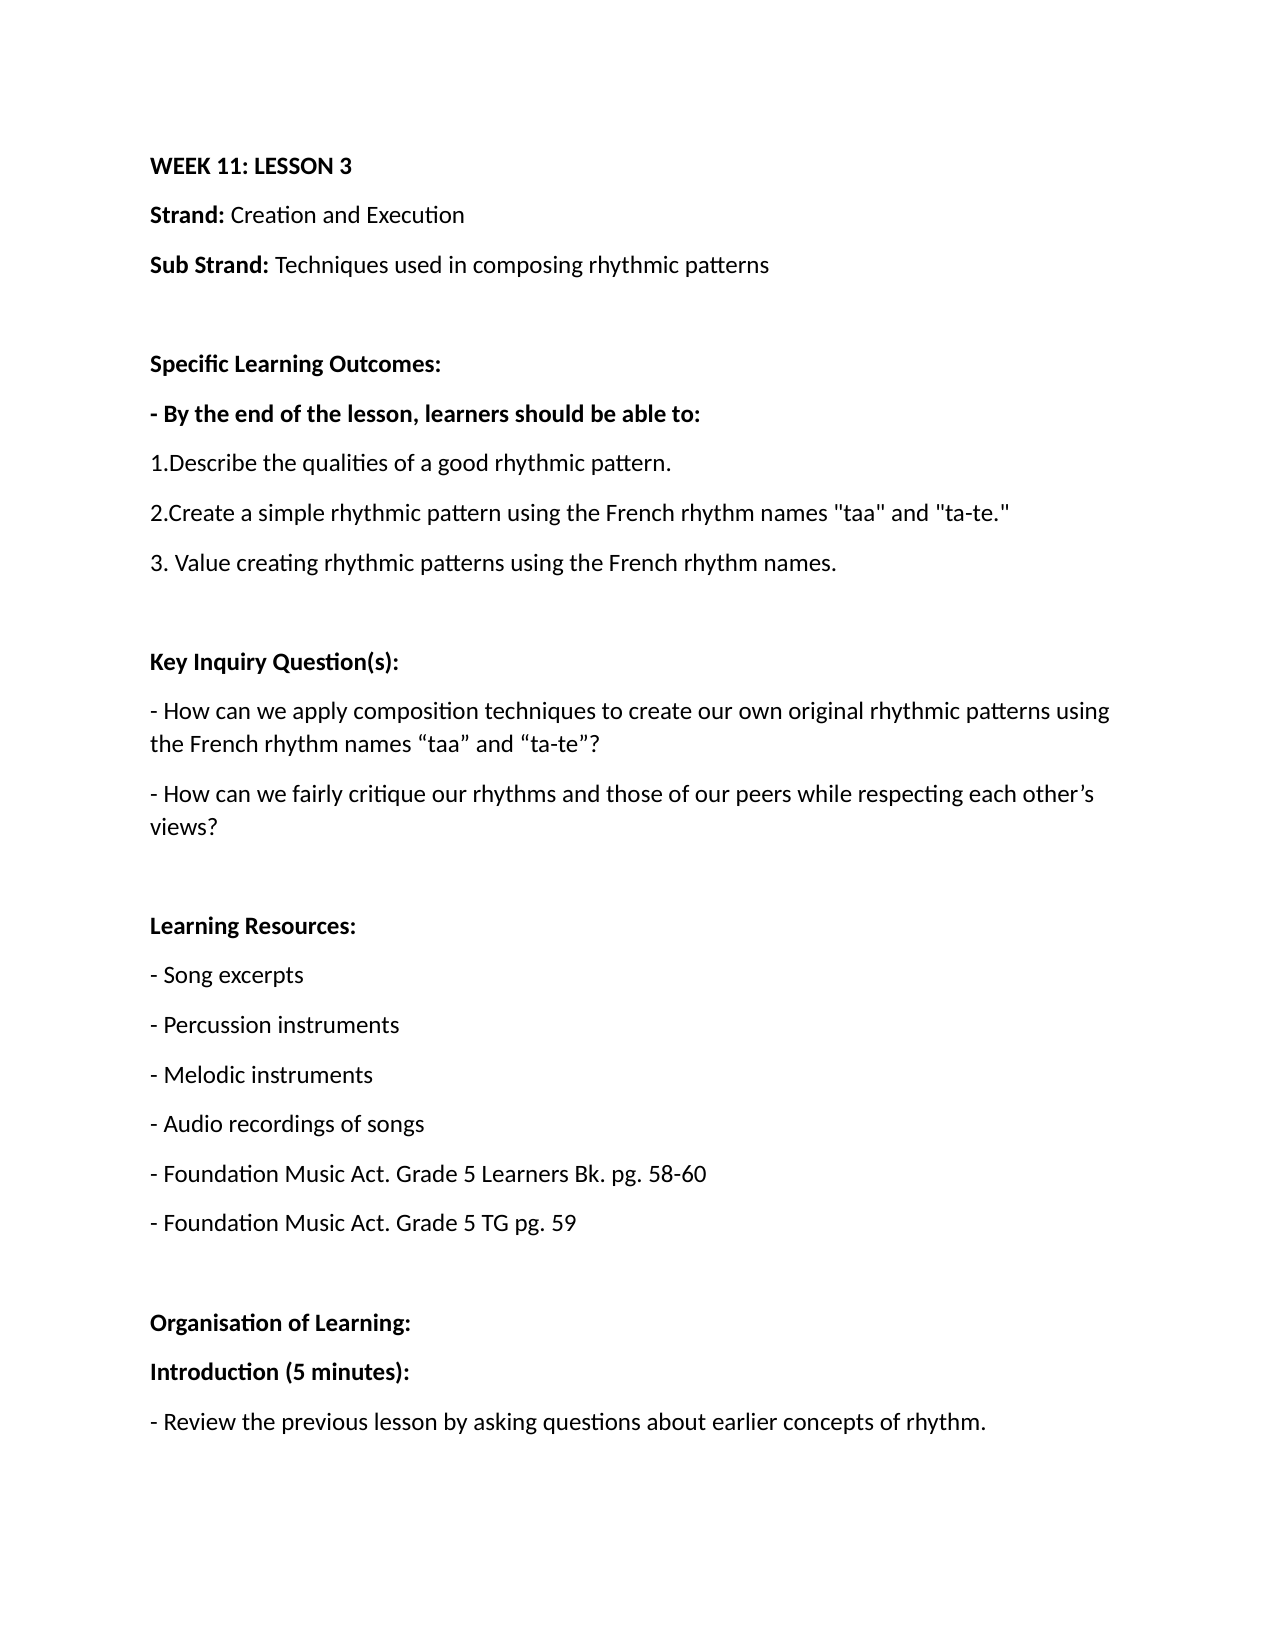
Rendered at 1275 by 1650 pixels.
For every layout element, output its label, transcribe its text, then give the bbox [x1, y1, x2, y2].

text Key Inquiry Question(s): [150, 646, 1125, 676]
text 1.Describe the qualities of a good rhythmic pattern. [150, 447, 1125, 478]
text - Foundation Music Act. Grade 5 TG pg. 59 [150, 1207, 1125, 1238]
text - By the end of the lesson, learners should be able to: [150, 398, 1125, 428]
text Sub Strand: Techniques used in composing rhythmic patterns [150, 249, 1125, 280]
text Organisation of Learning: [150, 1307, 1125, 1337]
text Introduction (5 minutes): [150, 1356, 1125, 1387]
text - Foundation Music Act. Grade 5 Learners Bk. pg. 58-60 [150, 1158, 1125, 1188]
text - Percussion instruments [150, 1009, 1125, 1040]
text - Melodic instruments [150, 1059, 1125, 1089]
text Learning Resources: [150, 910, 1125, 941]
text - Song excerpts [150, 959, 1125, 990]
text 2.Create a simple rhythmic pattern using the French rhythm names "taa" and "ta-te." [150, 497, 1125, 528]
text 3. Value creating rhythmic patterns using the French rhythm names. [150, 547, 1125, 577]
text Strand: Creation and Execution [150, 199, 1125, 230]
text Specific Learning Outcomes: [150, 348, 1125, 379]
text WEEK 11: LESSON 3 [150, 150, 1125, 181]
text - Review the previous lesson by asking questions about earlier concepts of rhythm. [150, 1406, 1125, 1436]
text - How can we fairly critique our rhythms and those of our peers while respecting each other’s views? [150, 778, 1125, 841]
text - How can we apply composition techniques to create our own original rhythmic patterns using the French rhythm names “taa” and “ta-te”? [150, 695, 1125, 759]
text - Audio recordings of songs [150, 1108, 1125, 1139]
